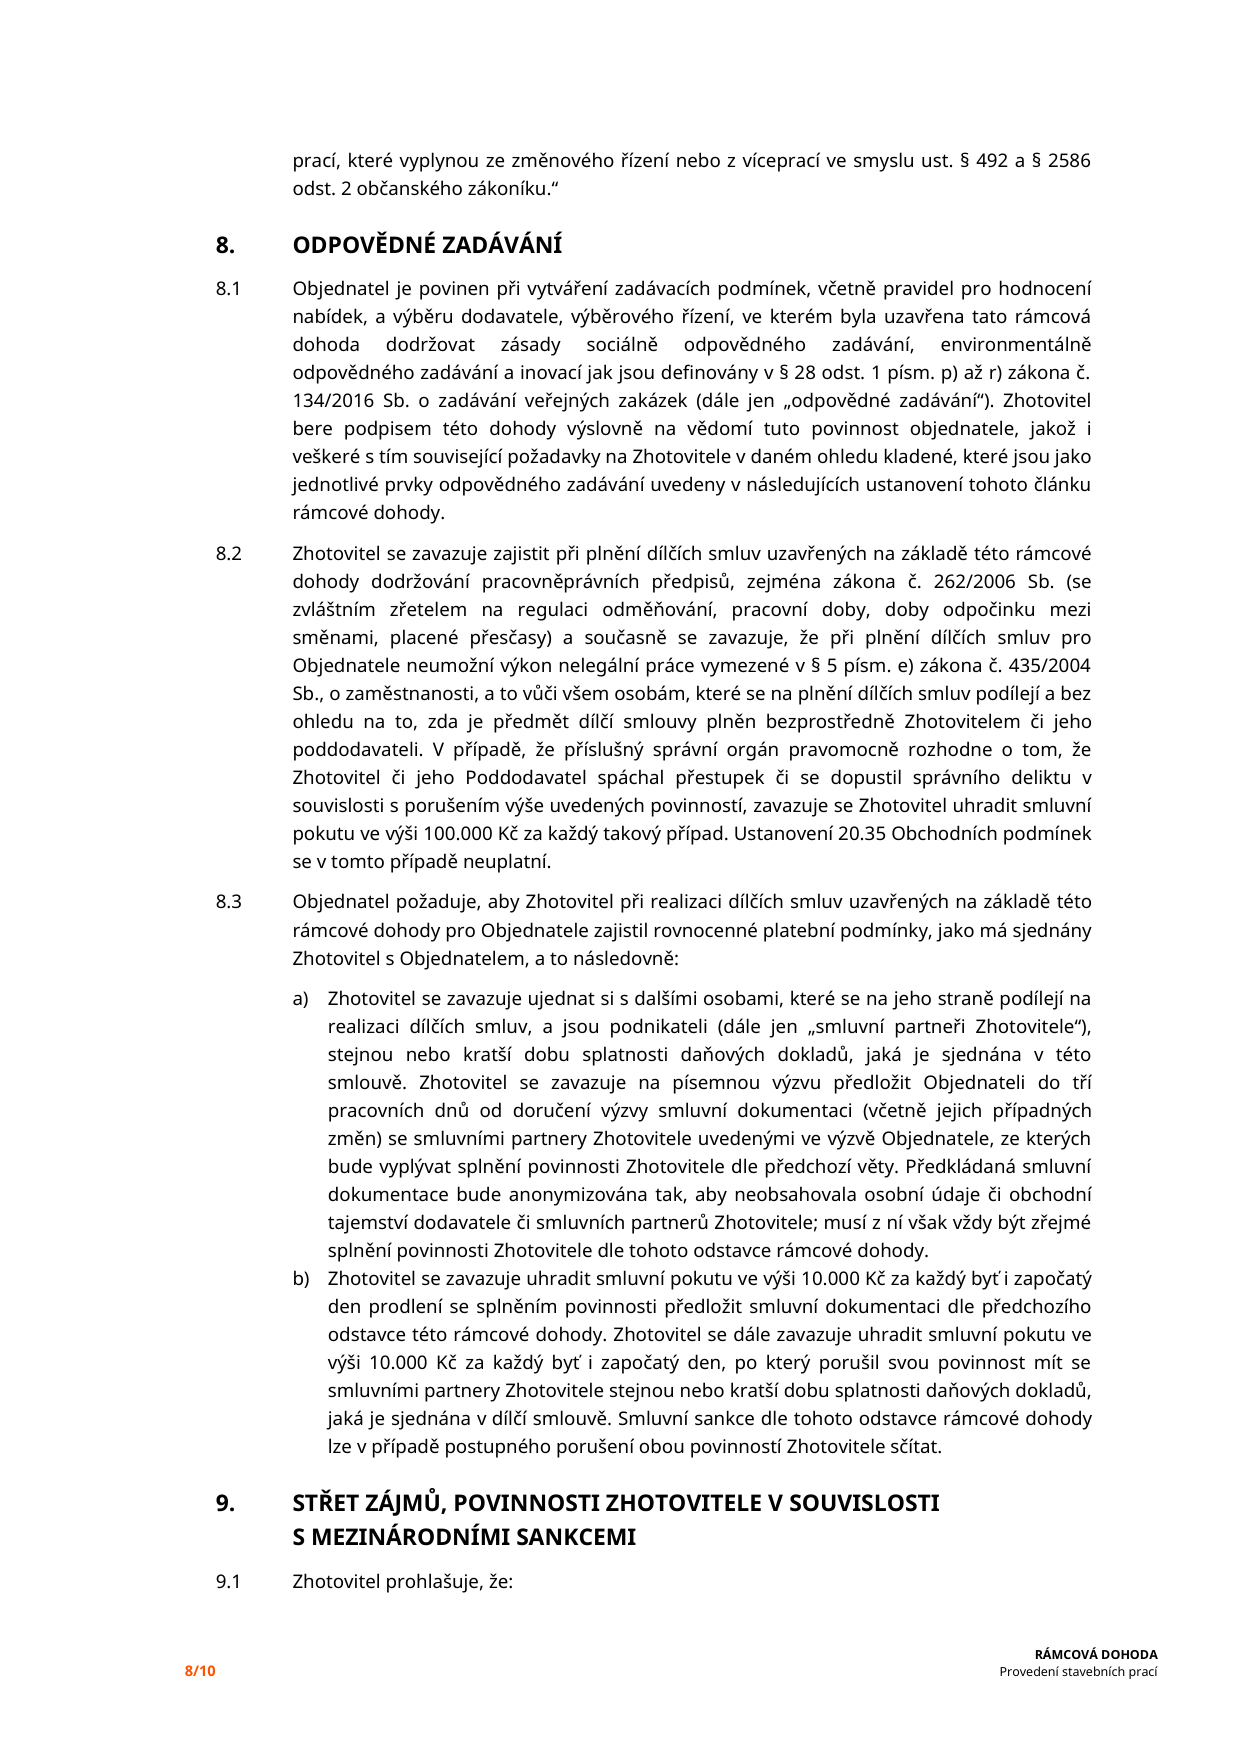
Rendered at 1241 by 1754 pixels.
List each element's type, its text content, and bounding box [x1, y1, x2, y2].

text Zhotovitel se zavazuje zajistit při plnění dílčích smluv uzavřených na základě této rámcové dohody dodržování pracovněprávních předpisů, zejména zákona č. 262/2006 Sb. (se zvláštním zřetelem na regulaci odměňování, pracovní doby, doby odpočinku mezi směnami, placené přesčasy) a současně se zavazuje, že při plnění dílčích smluv pro Objednatele neumožní výkon nelegální práce vymezené v § 5 písm. e) zákona č. 435/2004 Sb., o zaměstnanosti, a to vůči všem osobám, které se na plnění dílčích smluv podílejí a bez ohledu na to, zda je předmět dílčí smlouvy plněn bezprostředně Zhotovitelem či jeho poddodavateli. V případě, že příslušný správní orgán pravomocně rozhodne o tom, že Zhotovitel či jeho Poddodavatel spáchal přestupek či se dopustil správního deliktu v souvislosti s porušením výše uvedených povinností, zavazuje se Zhotovitel uhradit smluvní pokutu ve výši 100.000 Kč za každý takový případ. Ustanovení 20.35 Obchodních podmínek se v tomto případě neuplatní. [216, 540, 1093, 874]
text Objednatel je povinen při vytváření zadávacích podmínek, včetně pravidel pro hodnocení nabídek, a výběru dodavatele, výběrového řízení, ve kterém byla uzavřena tato rámcová dohoda dodržovat zásady sociálně odpovědného zadávání, environmentálně odpovědného zadávání a inovací jak jsou definovány v § 28 odst. 1 písm. p) až r) zákona č. 134/2016 Sb. o zadávání veřejných zakázek (dále jen „odpovědné zadávání“). Zhotovitel bere podpisem této dohody výslovně na vědomí tuto povinnost objednatele, jakož i veškeré s tím související požadavky na Zhotovitele v daném ohledu kladené, které jsou jako jednotlivé prvky odpovědného zadávání uvedeny v následujících ustanovení tohoto článku rámcové dohody. [216, 275, 1093, 525]
text ODPOVĚDNÉ ZADÁVÁNÍ [216, 228, 1093, 260]
text STŘET ZÁJMŮ, POVINNOSTI ZHOTOVITELE V SOUVISLOSTI S MEZINÁRODNÍMI SANKCEMI [216, 1487, 1093, 1552]
text Zhotovitel se zavazuje uhradit smluvní pokutu ve výši 10.000 Kč za každý byť i započatý den prodlení se splněním povinnosti předložit smluvní dokumentaci dle předchozího odstavce této rámcové dohody. Zhotovitel se dále zavazuje uhradit smluvní pokutu ve výši 10.000 Kč za každý byť i započatý den, po který porušil svou povinnost mít se smluvními partnery Zhotovitele stejnou nebo kratší dobu splatnosti daňových dokladů, jaká je sjednána v dílčí smlouvě. Smluvní sankce dle tohoto odstavce rámcové dohody lze v případě postupného porušení obou povinností Zhotovitele sčítat. [292, 1266, 1093, 1459]
list Zhotovitel se zavazuje ujednat si s dalšími osobami, které se na jeho straně podílejí na realizaci dílčích smluv, a jsou podnikateli (dále jen „smluvní partneři Zhotovitele“), stejnou nebo kratší dobu splatnosti daňových dokladů, jaká je sjednána v této smlouvě. Zhotovitel se zavazuje na písemnou výzvu předložit Objednateli do tří pracovních dnů od doručení výzvy smluvní dokumentaci (včetně jejich případných změn) se smluvními partnery Zhotovitele uvedenými ve výzvě Objednatele, ze kterých bude vyplývat splnění povinnosti Zhotovitele dle předchozí věty. Předkládaná smluvní dokumentace bude anonymizována tak, aby neobsahovala osobní údaje či obchodní tajemství dodavatele či smluvních partnerů Zhotovitele; musí z ní však vždy být zřejmé splnění povinnosti Zhotovitele dle tohoto odstavce rámcové dohody. [292, 985, 1093, 1263]
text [216, 147, 1093, 201]
text Objednatel požaduje, aby Zhotovitel při realizaci dílčích smluv uzavřených na základě této rámcové dohody pro Objednatele zajistil rovnocenné platební podmínky, jako má sjednány Zhotovitel s Objednatelem, a to následovně: [216, 889, 1093, 970]
text Zhotovitel prohlašuje, že: [216, 1568, 1093, 1593]
